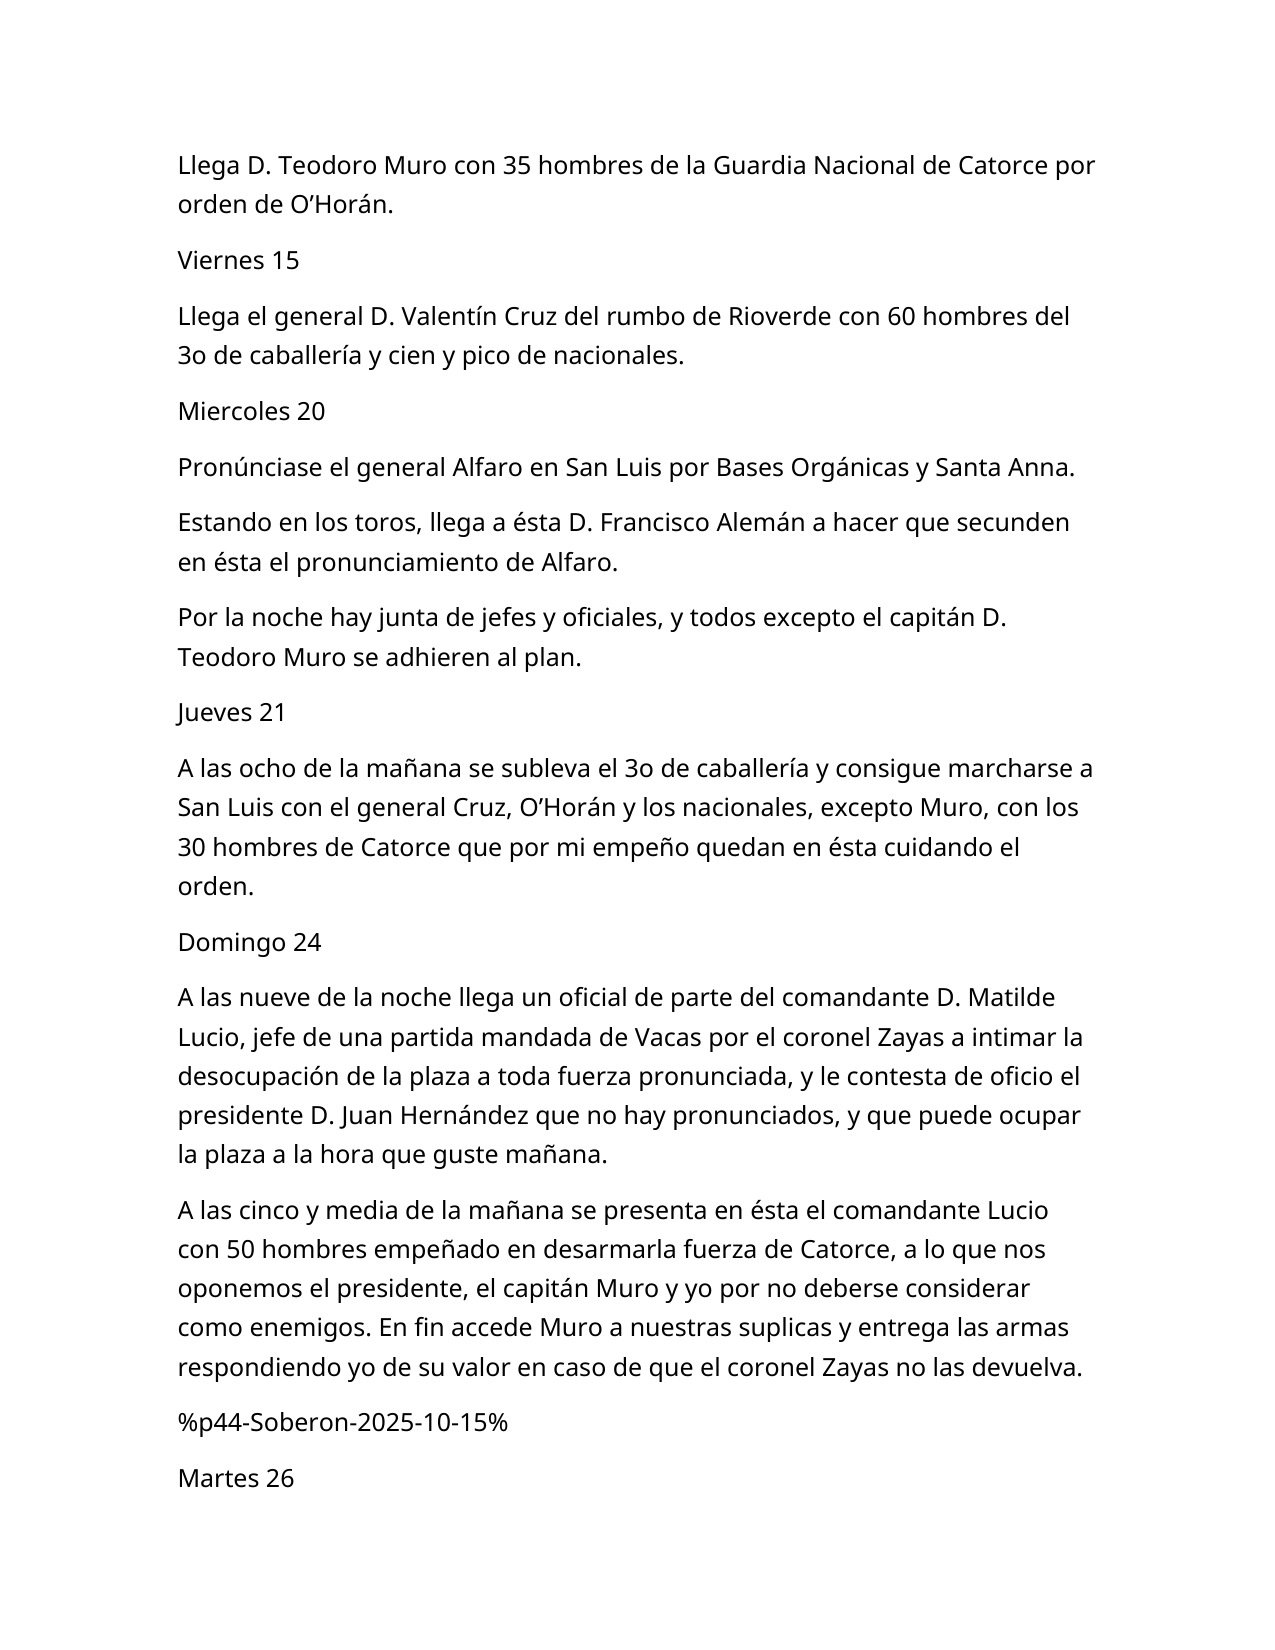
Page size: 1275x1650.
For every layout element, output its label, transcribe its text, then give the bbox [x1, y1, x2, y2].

text Domingo 24 [177, 924, 1098, 958]
text %p44-Soberon-2025-10-15% [177, 1405, 1098, 1439]
text Por la noche hay junta de jefes y oficiales, y todos excepto el capitán D. Teodoro Muro se adhieren al plan. [177, 600, 1098, 673]
text Jueves 21 [177, 695, 1098, 729]
text A las ocho de la mañana se subleva el 3o de caballería y consigue marcharse a San Luis con el general Cruz, O’Horán y los nacionales, excepto Muro, con los 30 hombres de Catorce que por mi empeño quedan en ésta cuidando el orden. [177, 751, 1098, 902]
text Llega D. Teodoro Muro con 35 hombres de la Guardia Nacional de Catorce por orden de O’Horán. [177, 148, 1098, 221]
text Pronúnciase el general Alfaro en San Luis por Bases Orgánicas y Santa Anna. [177, 449, 1098, 483]
text Miercoles 20 [177, 393, 1098, 427]
text Estando en los toros, llega a ésta D. Francisco Alemán a hacer que secunden en ésta el pronunciamiento de Alfaro. [177, 505, 1098, 578]
text A las nueve de la noche llega un oficial de parte del comandante D. Matilde Lucio, jefe de una partida mandada de Vacas por el coronel Zayas a intimar la desocupación de la plaza a toda fuerza pronunciada, y le contesta de oficio el presidente D. Juan Hernández que no hay pronunciados, y que puede ocupar la plaza a la hora que guste mañana. [177, 980, 1098, 1171]
text Martes 26 [177, 1461, 1098, 1495]
text Viernes 15 [177, 243, 1098, 277]
text A las cinco y media de la mañana se presenta en ésta el comandante Lucio con 50 hombres empeñado en desarmarla fuerza de Catorce, a lo que nos oponemos el presidente, el capitán Muro y yo por no deberse considerar como enemigos. En fin accede Muro a nuestras suplicas y entrega las armas respondiendo yo de su valor en caso de que el coronel Zayas no las devuelva. [177, 1193, 1098, 1383]
text Llega el general D. Valentín Cruz del rumbo de Rioverde con 60 hombres del 3o de caballería y cien y pico de nacionales. [177, 298, 1098, 372]
